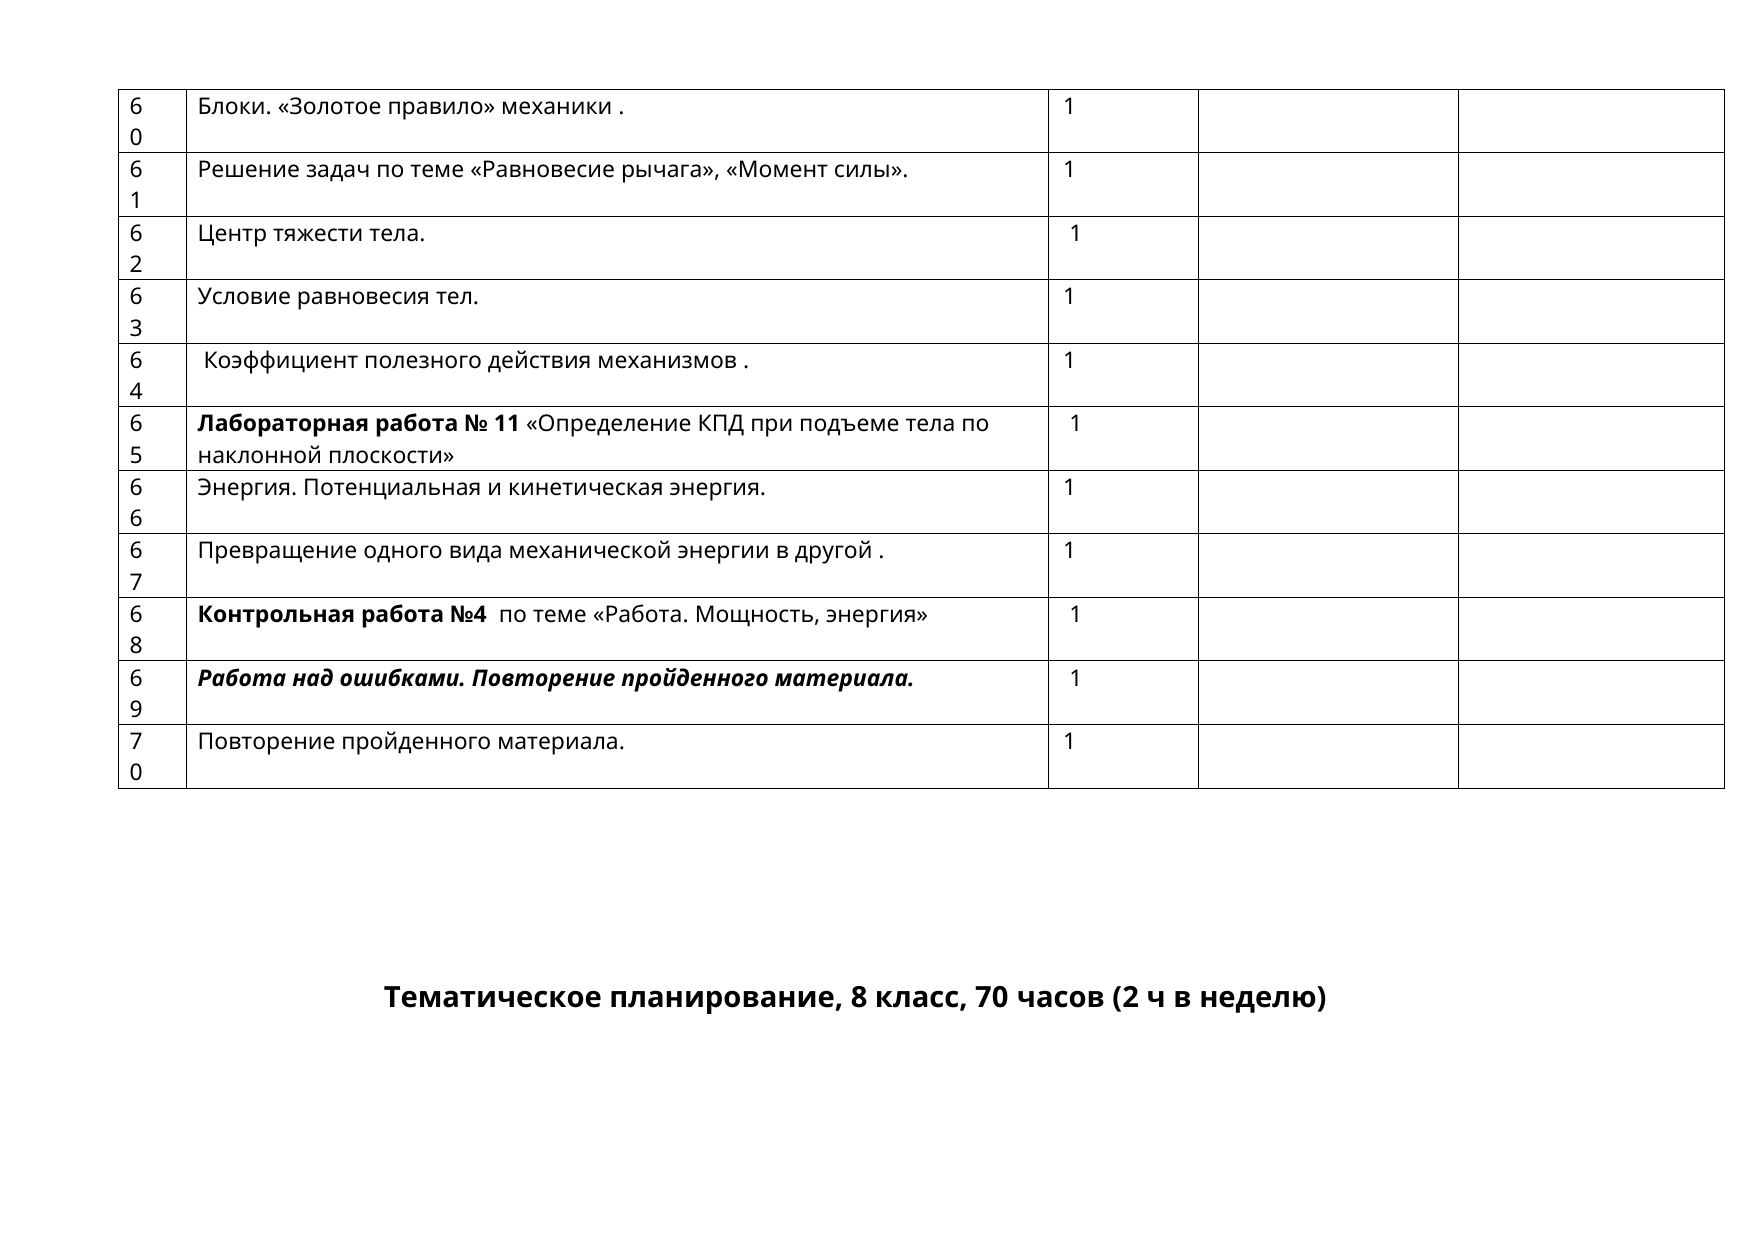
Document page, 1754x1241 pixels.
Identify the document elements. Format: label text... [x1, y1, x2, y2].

table_cell 65 [119, 407, 186, 470]
table_cell 1 [1049, 90, 1198, 152]
table_cell [1459, 598, 1724, 660]
table_cell Превращение одного вида механической энергии в другой . [187, 534, 1048, 597]
table_cell [1199, 280, 1458, 343]
table_cell [1199, 661, 1458, 724]
table_cell 62 [119, 217, 186, 279]
table_cell 68 [119, 598, 186, 660]
table_cell 1 [1049, 407, 1198, 470]
table_cell [1459, 534, 1724, 597]
table_cell Контрольная работа №4 по теме «Работа. Мощность, энергия» [187, 598, 1048, 660]
table_cell 1 [1049, 534, 1198, 597]
table_cell [1459, 661, 1724, 724]
table_cell Работа над ошибками. Повторение пройденного материала. [187, 661, 1048, 724]
table_cell 69 [119, 661, 186, 724]
table_cell [1459, 407, 1724, 470]
table_cell 60 [119, 90, 186, 152]
table_cell [1459, 217, 1724, 279]
table_cell 64 [119, 344, 186, 406]
table_cell [1199, 217, 1458, 279]
table_cell [1459, 153, 1724, 216]
table_cell 1 [1049, 153, 1198, 216]
table_cell 1 [1049, 280, 1198, 343]
table_cell 1 [1049, 344, 1198, 406]
table_cell [1459, 90, 1724, 152]
text Тематическое планирование, 8 класс, 70 часов (2 ч в неделю) [118, 976, 1592, 1016]
table_cell Блоки. «Золотое правило» механики . [187, 90, 1048, 152]
table_cell Решение задач по теме «Равновесие рычага», «Момент силы». [187, 153, 1048, 216]
table_cell Условие равновесия тел. [187, 280, 1048, 343]
table_cell [1199, 725, 1458, 787]
table_cell [1199, 407, 1458, 470]
table_cell 1 [1049, 598, 1198, 660]
table_cell [1199, 344, 1458, 406]
table_cell Повторение пройденного материала. [187, 725, 1048, 787]
table_cell [1459, 344, 1724, 406]
table_cell Коэффициент полезного действия механизмов . [187, 344, 1048, 406]
table_cell 63 [119, 280, 186, 343]
table_cell 1 [1049, 471, 1198, 533]
table_cell [1199, 534, 1458, 597]
table_cell [1199, 90, 1458, 152]
table_cell [1459, 471, 1724, 533]
table_cell [1459, 725, 1724, 787]
table_cell 1 [1049, 217, 1198, 279]
table_cell 61 [119, 153, 186, 216]
table_cell 70 [119, 725, 186, 787]
table_cell 66 [119, 471, 186, 533]
table_cell 67 [119, 534, 186, 597]
table_cell Лабораторная работа № 11 «Определение КПД при подъеме тела по наклонной плоскости» [187, 407, 1048, 470]
table_cell Центр тяжести тела. [187, 217, 1048, 279]
table_cell [1199, 471, 1458, 533]
table_cell [1199, 153, 1458, 216]
table_cell [1459, 280, 1724, 343]
table_cell 1 [1049, 725, 1198, 787]
table_cell Энергия. Потенциальная и кинетическая энергия. [187, 471, 1048, 533]
table_cell [1199, 598, 1458, 660]
table_cell 1 [1049, 661, 1198, 724]
